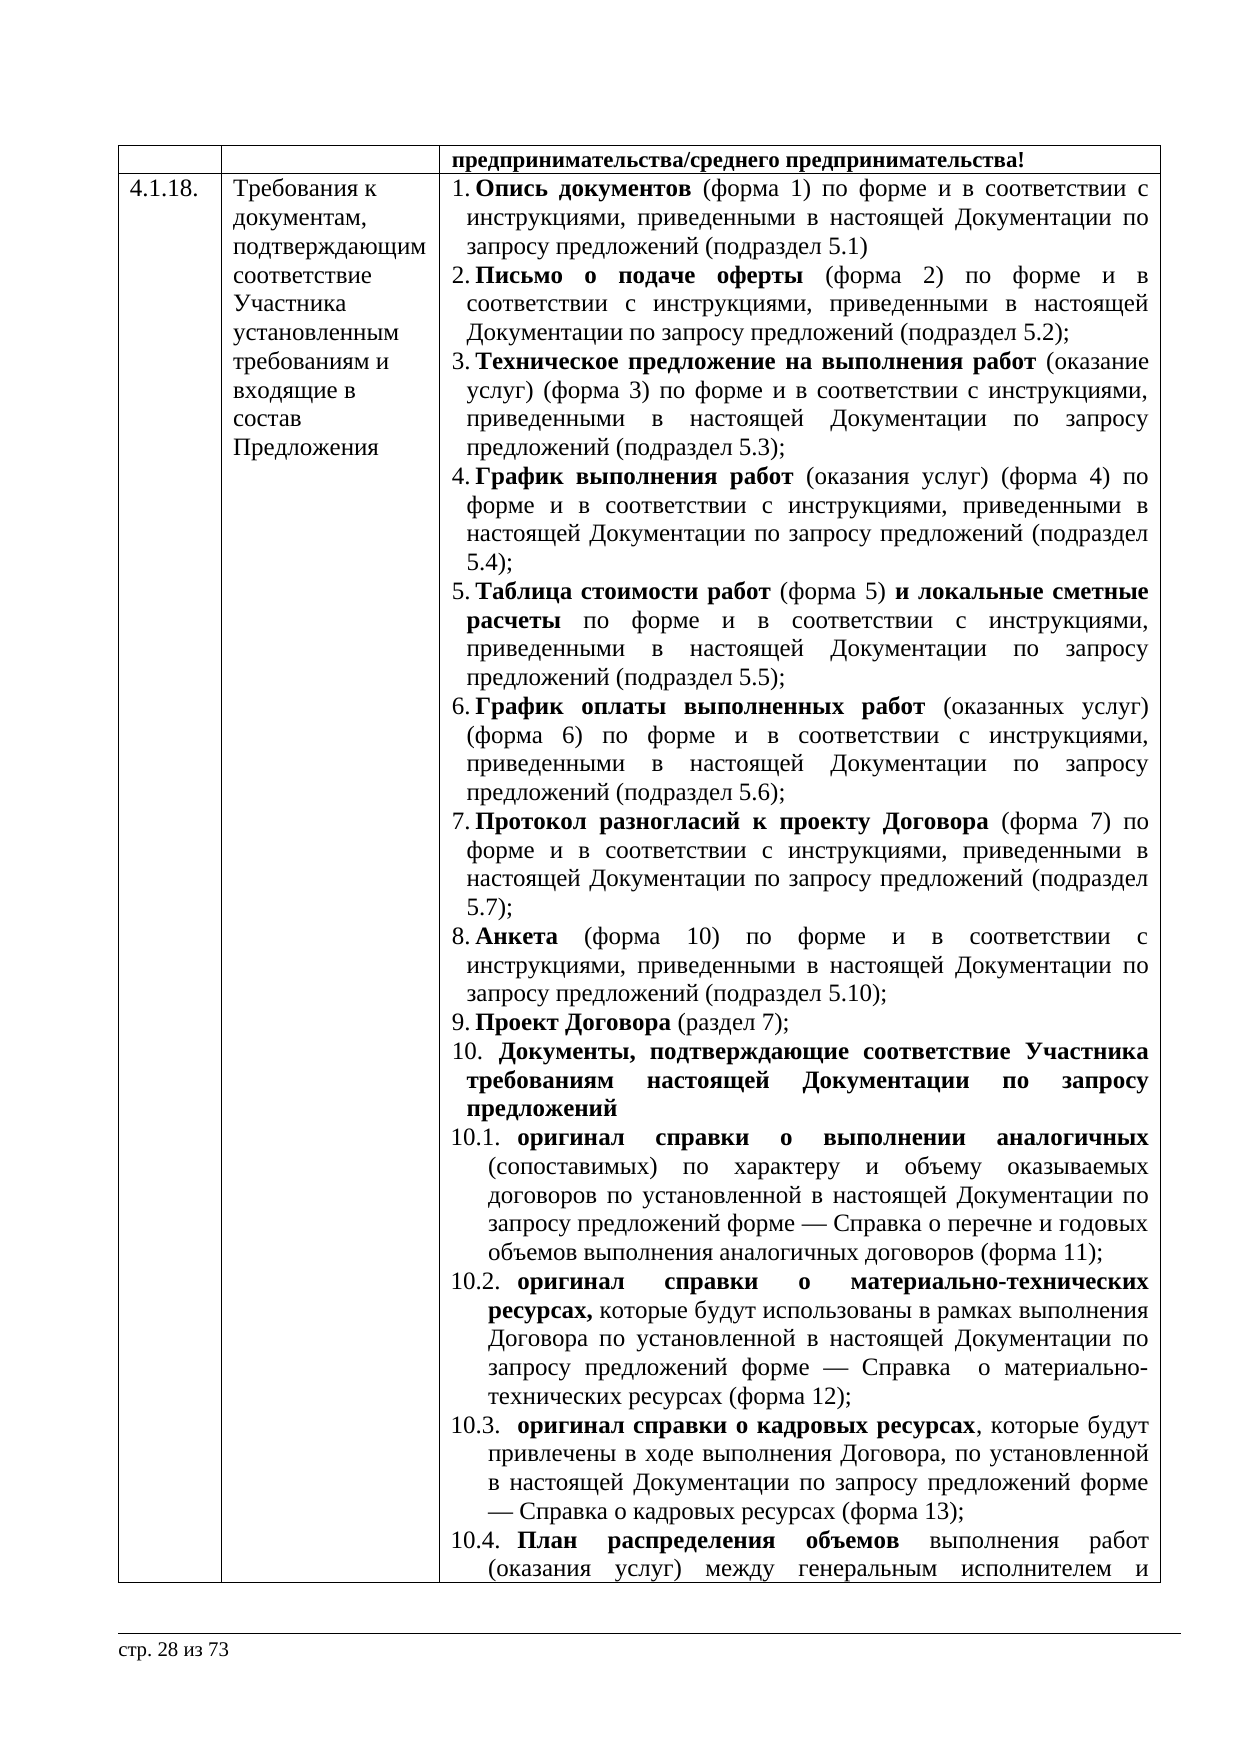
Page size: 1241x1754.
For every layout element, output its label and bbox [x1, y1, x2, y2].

table_cell [119, 174, 221, 1582]
table_cell [119, 146, 221, 172]
table_cell [440, 174, 1160, 1582]
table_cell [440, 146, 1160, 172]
table_cell [222, 146, 439, 172]
table_cell [222, 174, 439, 1582]
